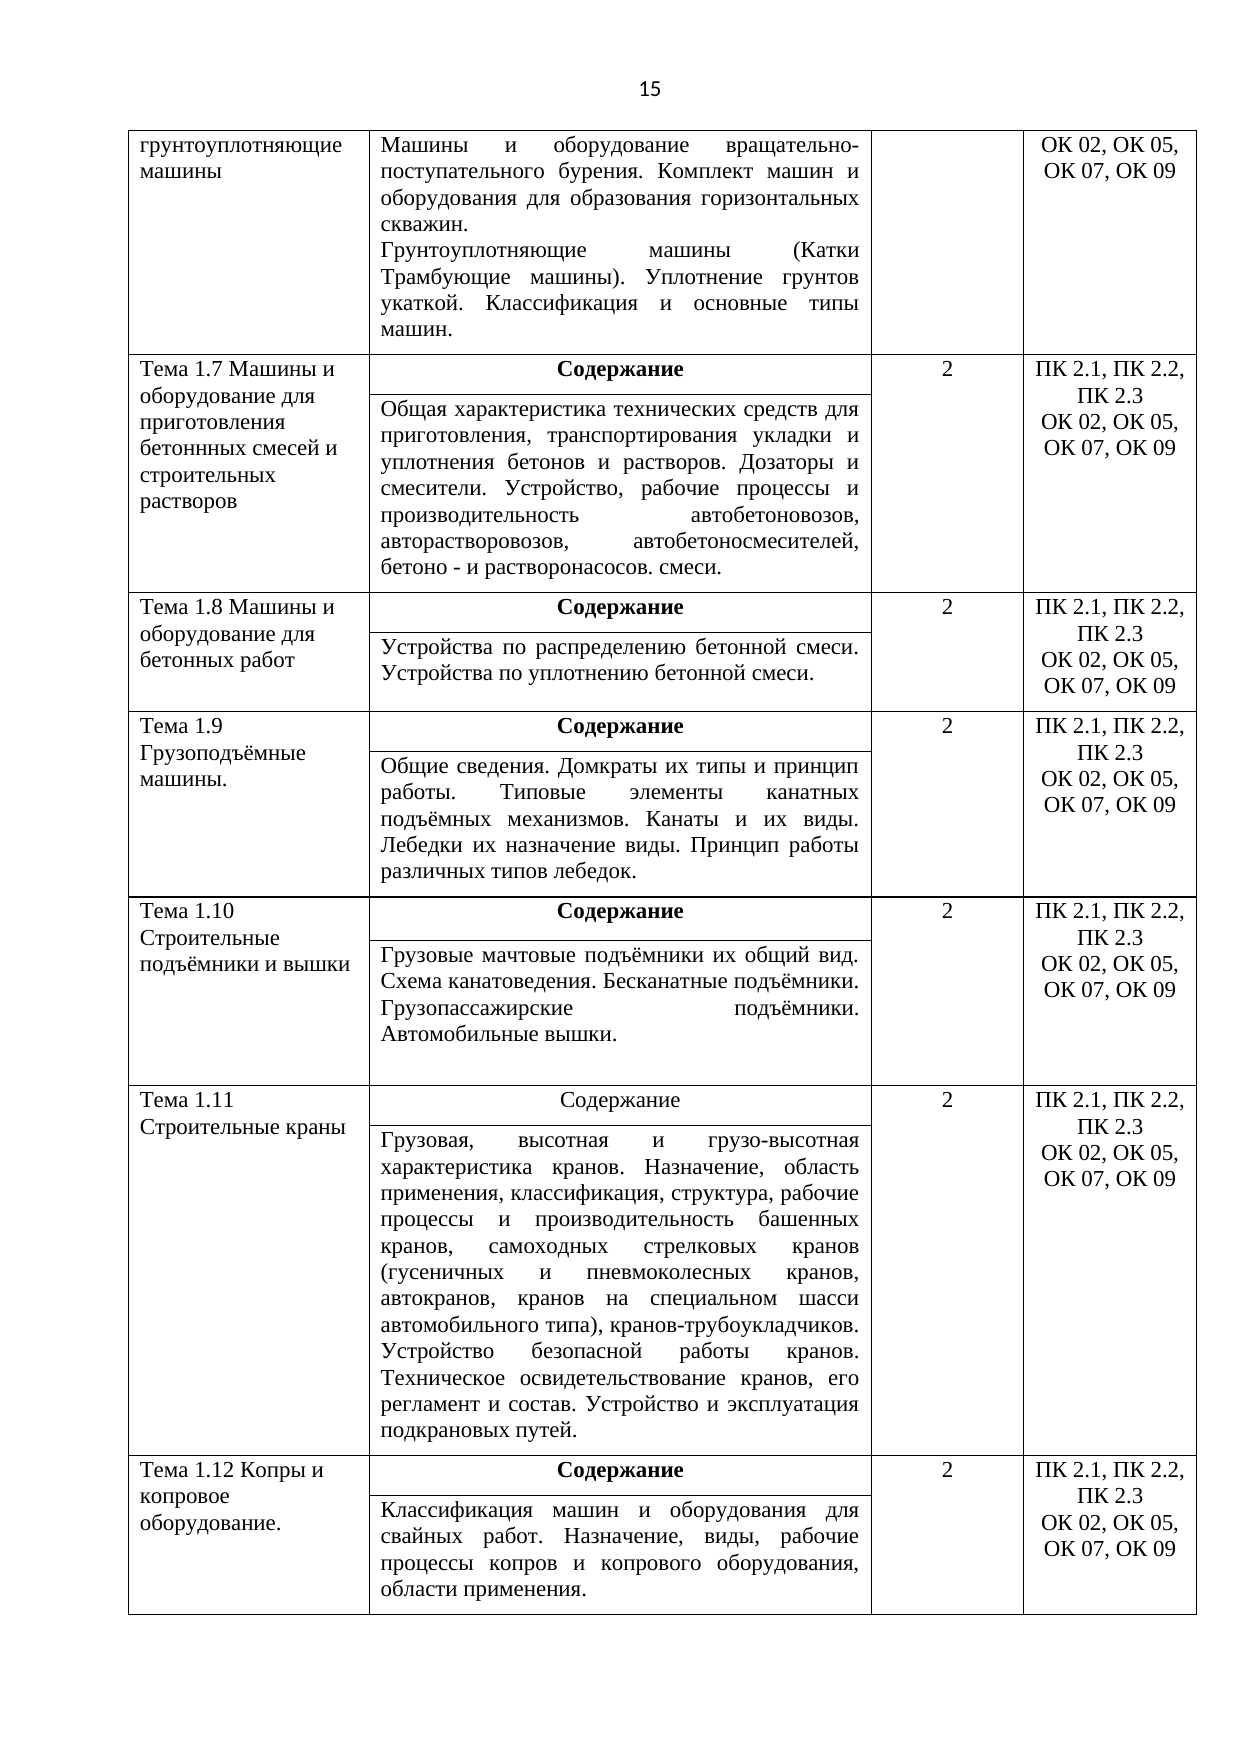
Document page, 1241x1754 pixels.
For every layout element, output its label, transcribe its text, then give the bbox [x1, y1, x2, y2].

table_cell 2 [872, 1456, 1023, 1614]
table_cell 2 [872, 1086, 1023, 1455]
table_cell Тема 1.7 Машины и оборудование для приготовления бетоннных смесей и строительных растворов [129, 355, 369, 592]
table_cell ПК 2.1, ПК 2.2, ПК 2.3 ОК 02, ОК 05, ОК 07, ОК 09 [1024, 712, 1196, 896]
table_cell 2 [872, 898, 1023, 1085]
table_cell Тема 1.8 Машины и оборудование для бетонных работ [129, 593, 369, 711]
table_cell Содержание [370, 355, 871, 394]
table_cell ПК 2.1, ПК 2.2, ПК 2.3 ОК 02, ОК 05, ОК 07, ОК 09 [1024, 898, 1196, 1085]
table_cell 2 [872, 593, 1023, 711]
table_cell Грузовые мачтовые подъёмники их общий вид. Схема канатоведения. Бесканатные подъёмники. Грузопассажирские подъёмники. Автомобильные вышки. [370, 941, 871, 1085]
table_cell Тема 1.11 Строительные краны [129, 1086, 369, 1455]
table_cell Общие сведения. Домкраты их типы и принцип работы. Типовые элементы канатных подъёмных механизмов. Канаты и их виды. Лебедки их назначение виды. Принцип работы различных типов лебедок. [370, 752, 871, 896]
table_cell 2 [872, 355, 1023, 592]
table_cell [370, 131, 871, 354]
table_cell 2 [872, 712, 1023, 896]
table_cell Содержание [370, 898, 871, 940]
table_cell Тема 1.12 Копры и копровое оборудование. [129, 1456, 369, 1614]
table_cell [370, 1496, 871, 1614]
table_cell ПК 2.1, ПК 2.2, ПК 2.3 ОК 02, ОК 05, ОК 07, ОК 09 [1024, 355, 1196, 592]
table_cell Тема 1.10 Строительные подъёмники и вышки [129, 898, 369, 1085]
table_cell Грузовая, высотная и грузо-высотная характеристика кранов. Назначение, область применения, классификация, структура, рабочие процессы и производительность башенных кранов, самоходных стрелковых кранов (гусеничных и пневмоколесных кранов, автокранов, кранов на специальном шасси автомобильного типа), кранов-трубоукладчиков. Устройство безопасной работы кранов. Техническое освидетельствование кранов, его регламент и состав. Устройство и эксплуатация подкрановых путей. [370, 1126, 871, 1455]
table_cell Содержание [370, 712, 871, 751]
table_cell Устройства по распределению бетонной смеси. Устройства по уплотнению бетонной смеси. [370, 633, 871, 711]
table_cell Содержание [370, 1086, 871, 1125]
table_cell Тема 1.9 Грузоподъёмные машины. [129, 712, 369, 896]
table_cell ПК 2.1, ПК 2.2, ПК 2.3 ОК 02, ОК 05, ОК 07, ОК 09 [1024, 593, 1196, 711]
table_cell ПК 2.1, ПК 2.2, ПК 2.3 ОК 02, ОК 05, ОК 07, ОК 09 [1024, 1086, 1196, 1455]
table_cell Содержание [370, 593, 871, 632]
table_cell Общая характеристика технических средств для приготовления, транспортирования укладки и уплотнения бетонов и растворов. Дозаторы и смесители. Устройство, рабочие процессы и производительность автобетоновозов, авторастворовозов, автобетоносмесителей, бетоно - и растворонасосов. смеси. [370, 395, 871, 592]
table_cell Содержание [370, 1456, 871, 1495]
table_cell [1024, 1456, 1196, 1614]
